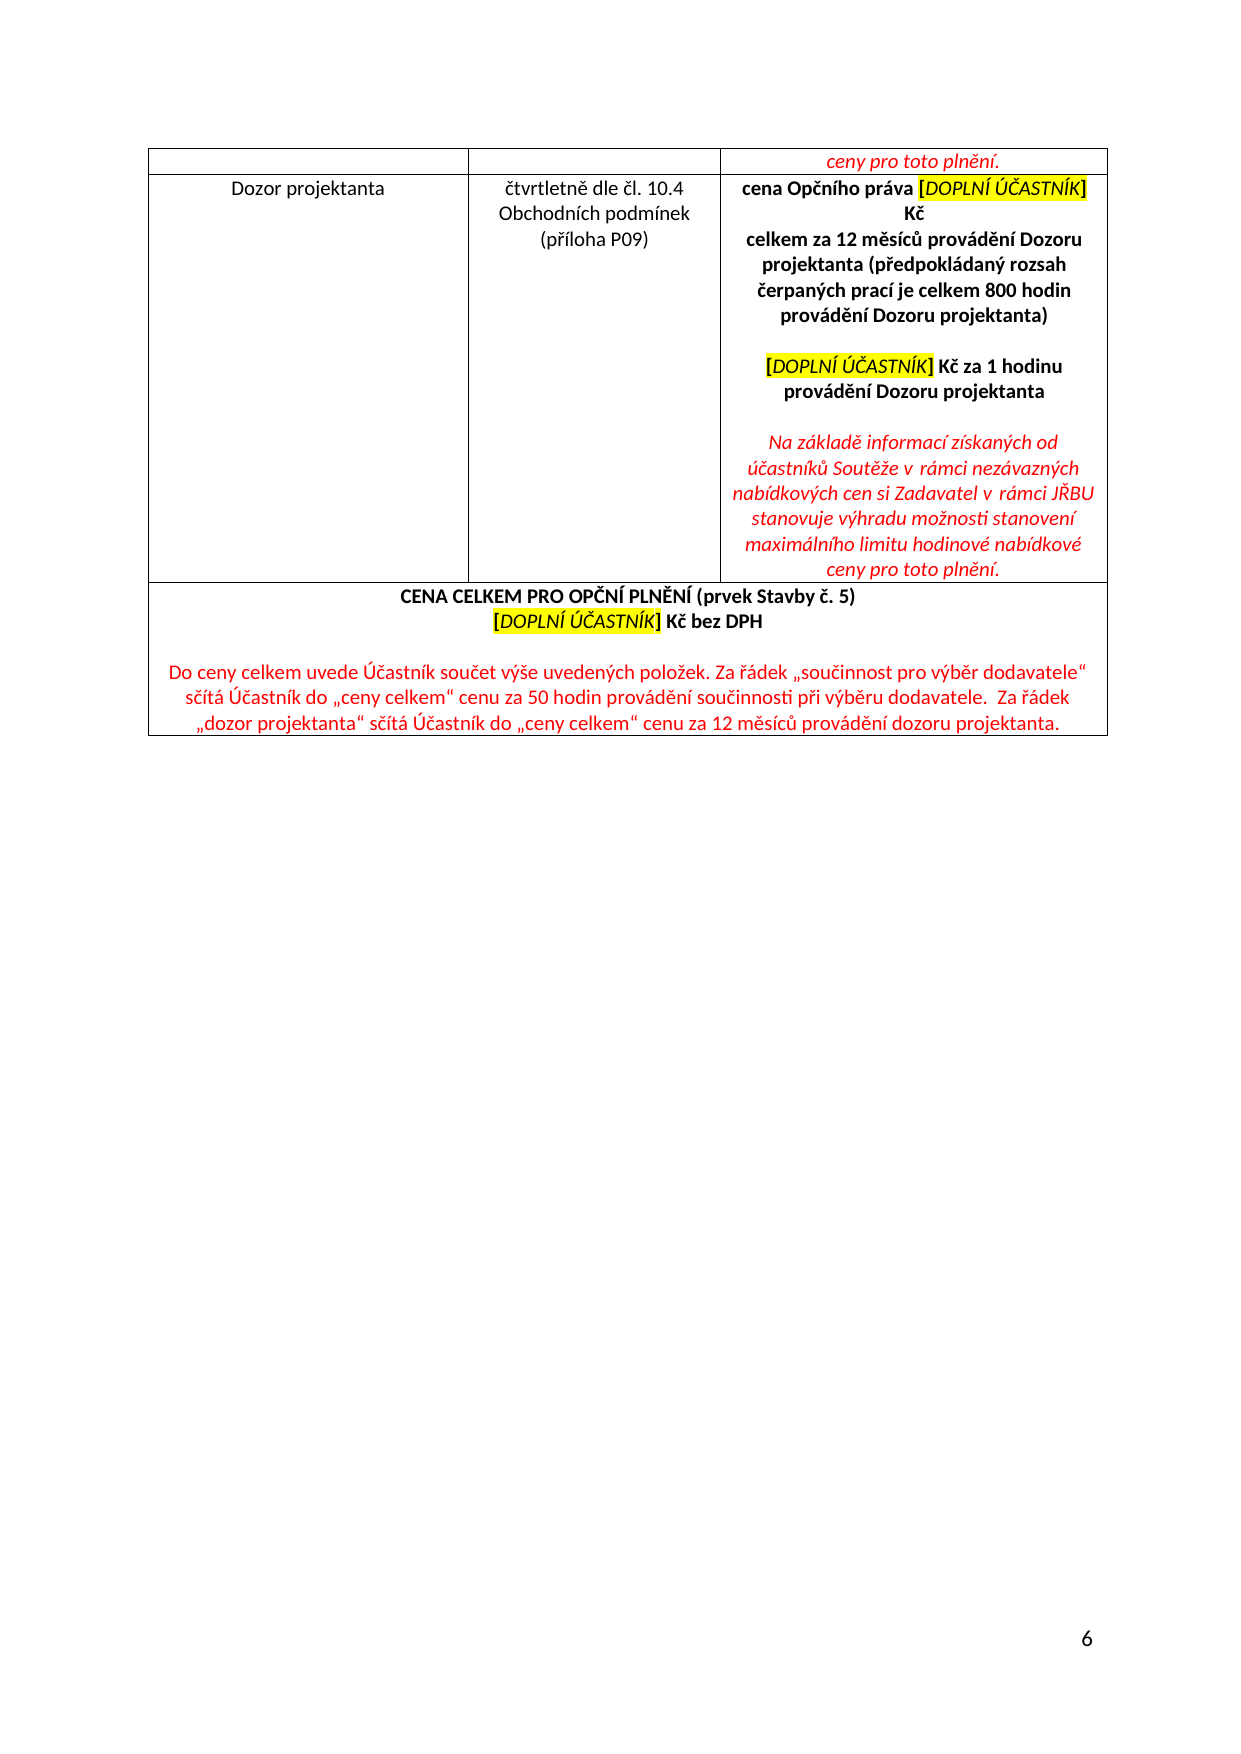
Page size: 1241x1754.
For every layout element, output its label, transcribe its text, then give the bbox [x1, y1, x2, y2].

table_cell Dozor projektanta [149, 175, 468, 582]
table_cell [469, 149, 720, 174]
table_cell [721, 149, 1107, 174]
table_cell čtvrtletně dle čl. 10.4 Obchodních podmínek (příloha P09) [469, 175, 720, 582]
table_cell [149, 149, 468, 174]
table_cell cena Opčního práva [DOPLNÍ ÚČASTNÍK] Kč celkem za 12 měsíců provádění Dozoru projektanta (předpokládaný rozsah čerpaných prací je celkem 800 hodin provádění Dozoru projektanta) [DOPLNÍ ÚČASTNÍK] Kč za 1 hodinu provádění Dozoru projektanta Na základě informací získaných od účastníků Soutěže v rámci nezávazných nabídkových cen si Zadavatel v rámci JŘBU stanovuje výhradu možnosti stanovení maximálního limitu hodinové nabídkové ceny pro toto plnění. [721, 175, 1107, 582]
table_cell CENA CELKEM PRO OPČNÍ PLNĚNÍ (prvek Stavby č. 5) [DOPLNÍ ÚČASTNÍK] Kč bez DPH Do ceny celkem uvede Účastník součet výše uvedených položek. Za řádek „součinnost pro výběr dodavatele“ sčítá Účastník do „ceny celkem“ cenu za 50 hodin provádění součinnosti při výběru dodavatele. Za řádek „dozor projektanta“ sčítá Účastník do „ceny celkem“ cenu za 12 měsíců provádění dozoru projektanta. [149, 583, 1107, 735]
